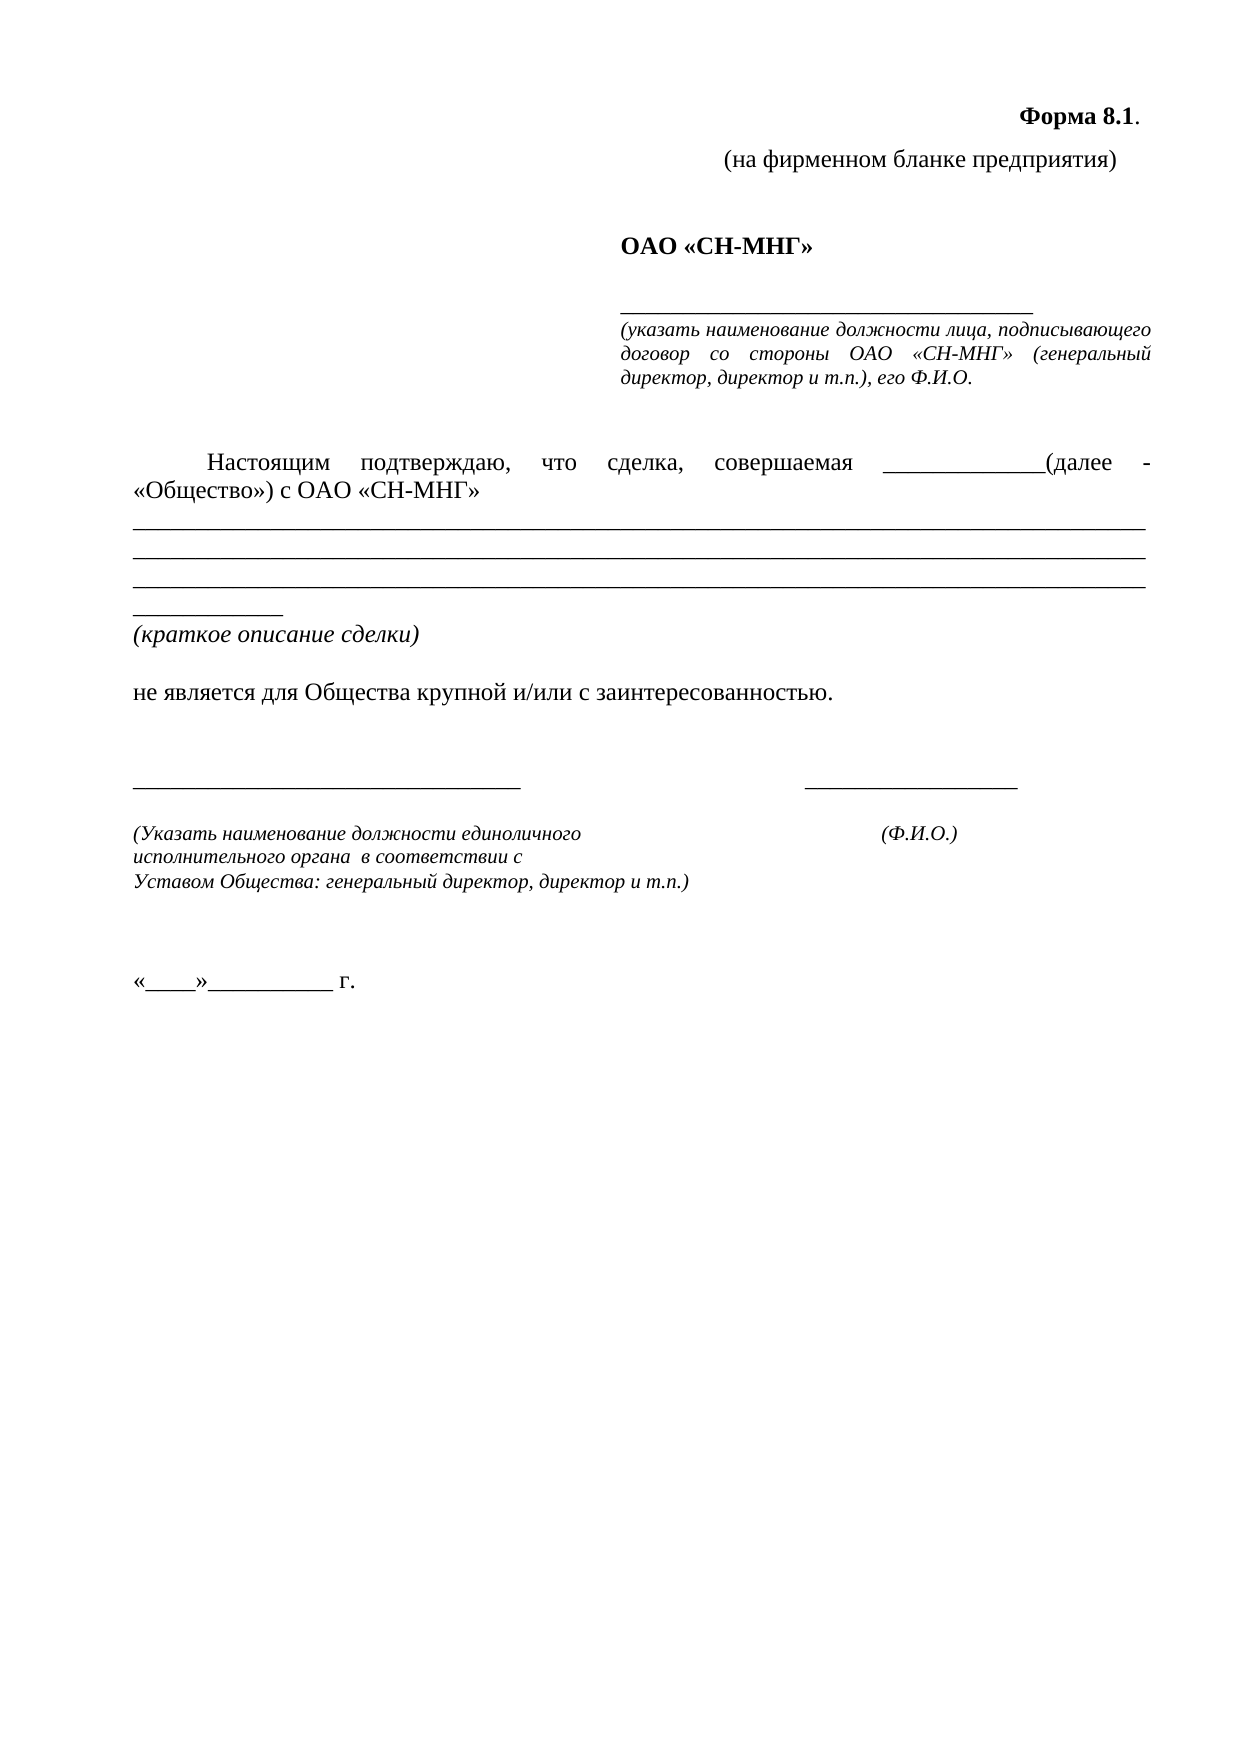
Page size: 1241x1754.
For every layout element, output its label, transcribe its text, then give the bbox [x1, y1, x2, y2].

text (Указать наименование должности единоличного (Ф.И.О.) [133, 820, 1152, 844]
text _______________________________ _________________ [133, 763, 1152, 792]
subtitle Форма 8.1. [945, 101, 1231, 130]
text Настоящим подтверждаю, что сделка, совершаемая _____________(далее - «Общество») с ОАО «СН-МНГ» [133, 447, 1152, 504]
text (краткое описание сделки) [133, 619, 1152, 648]
text _________________________________ [518, 288, 1152, 317]
text (на фирменном бланке предприятия) [650, 144, 1152, 173]
text _______________________________________________________________________________________________________________________________________________________________________________________________________________________________________________________________ [133, 504, 1152, 619]
text Уставом Общества: генеральный директор, директор и т.п.) [133, 868, 1152, 893]
text (указать наименование должности лица, подписывающего договор со стороны ОАО «СН-МНГ» (генеральный директор, директор и т.п.), его Ф.И.О. [620, 317, 1152, 389]
text ОАО «СН-МНГ» [620, 231, 1152, 259]
text исполнительного органа в соответствии с [133, 844, 1152, 868]
text не является для Общества крупной и/или с заинтересованностью. [133, 677, 1152, 705]
text «____»__________ г. [133, 965, 1152, 993]
